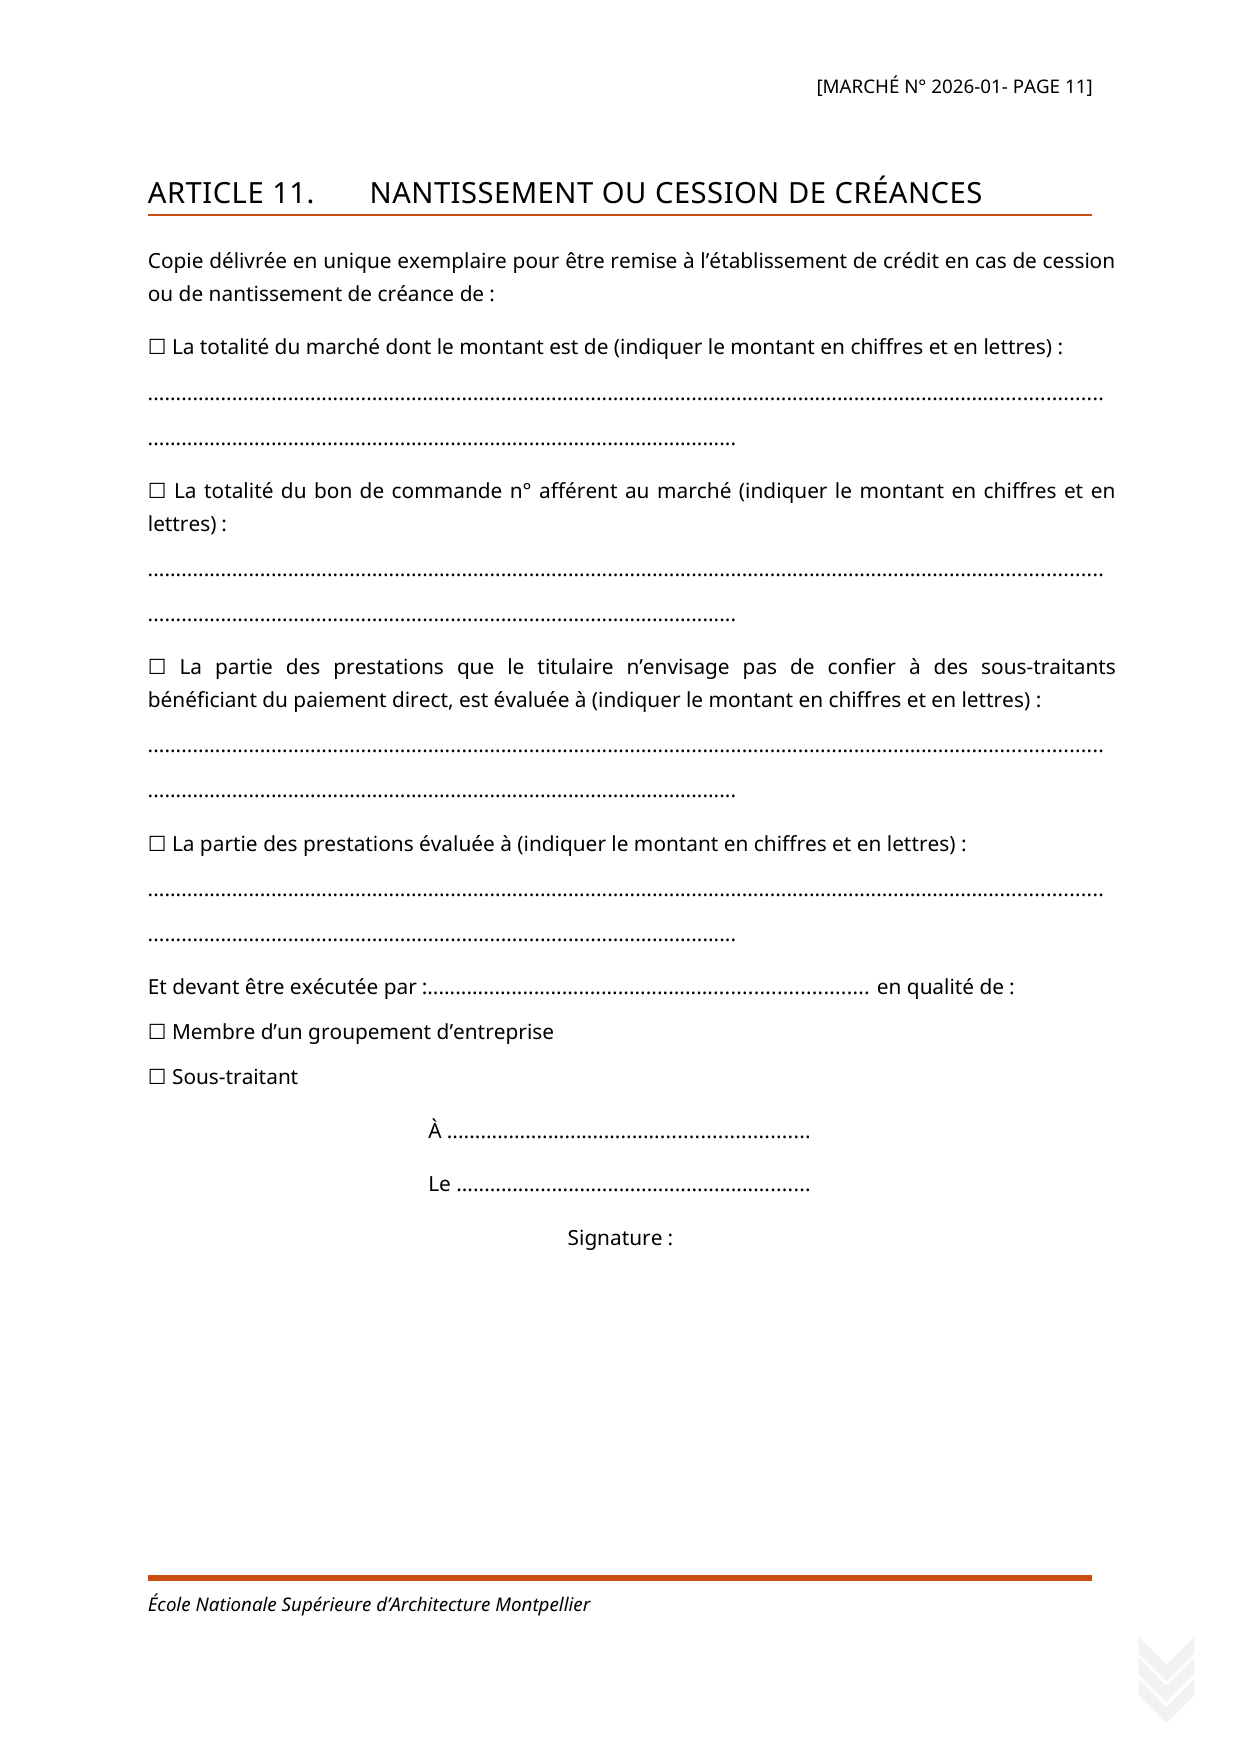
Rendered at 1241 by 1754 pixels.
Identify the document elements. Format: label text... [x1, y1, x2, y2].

text La totalité du bon de commande n° afférent au marché (indiquer le montant en chiffres et en lettres) : [148, 476, 1117, 537]
text Membre d’un groupement d’entreprise [148, 1017, 1117, 1046]
text Le [148, 1169, 1092, 1198]
text À [148, 1116, 1092, 1144]
text Signature : [148, 1223, 1092, 1251]
text Et devant être exécutée par : en qualité de : [148, 972, 1117, 1001]
text Sous-traitant [148, 1062, 1117, 1091]
text La totalité du marché dont le montant est de (indiquer le montant en chiffres et en lettres) : [148, 332, 1117, 361]
text La partie des prestations que le titulaire n’envisage pas de confier à des sous-traitants bénéficiant du paiement direct, est évaluée à (indiquer le montant en chiffres et en lettres) : [148, 652, 1117, 713]
text La partie des prestations évaluée à (indiquer le montant en chiffres et en lettres) : [148, 829, 1117, 857]
subtitle Nantissement ou cession de créances [148, 173, 1092, 214]
text Copie délivrée en unique exemplaire pour être remise à l’établissement de crédit en cas de cession ou de nantissement de créance de : [148, 246, 1117, 307]
